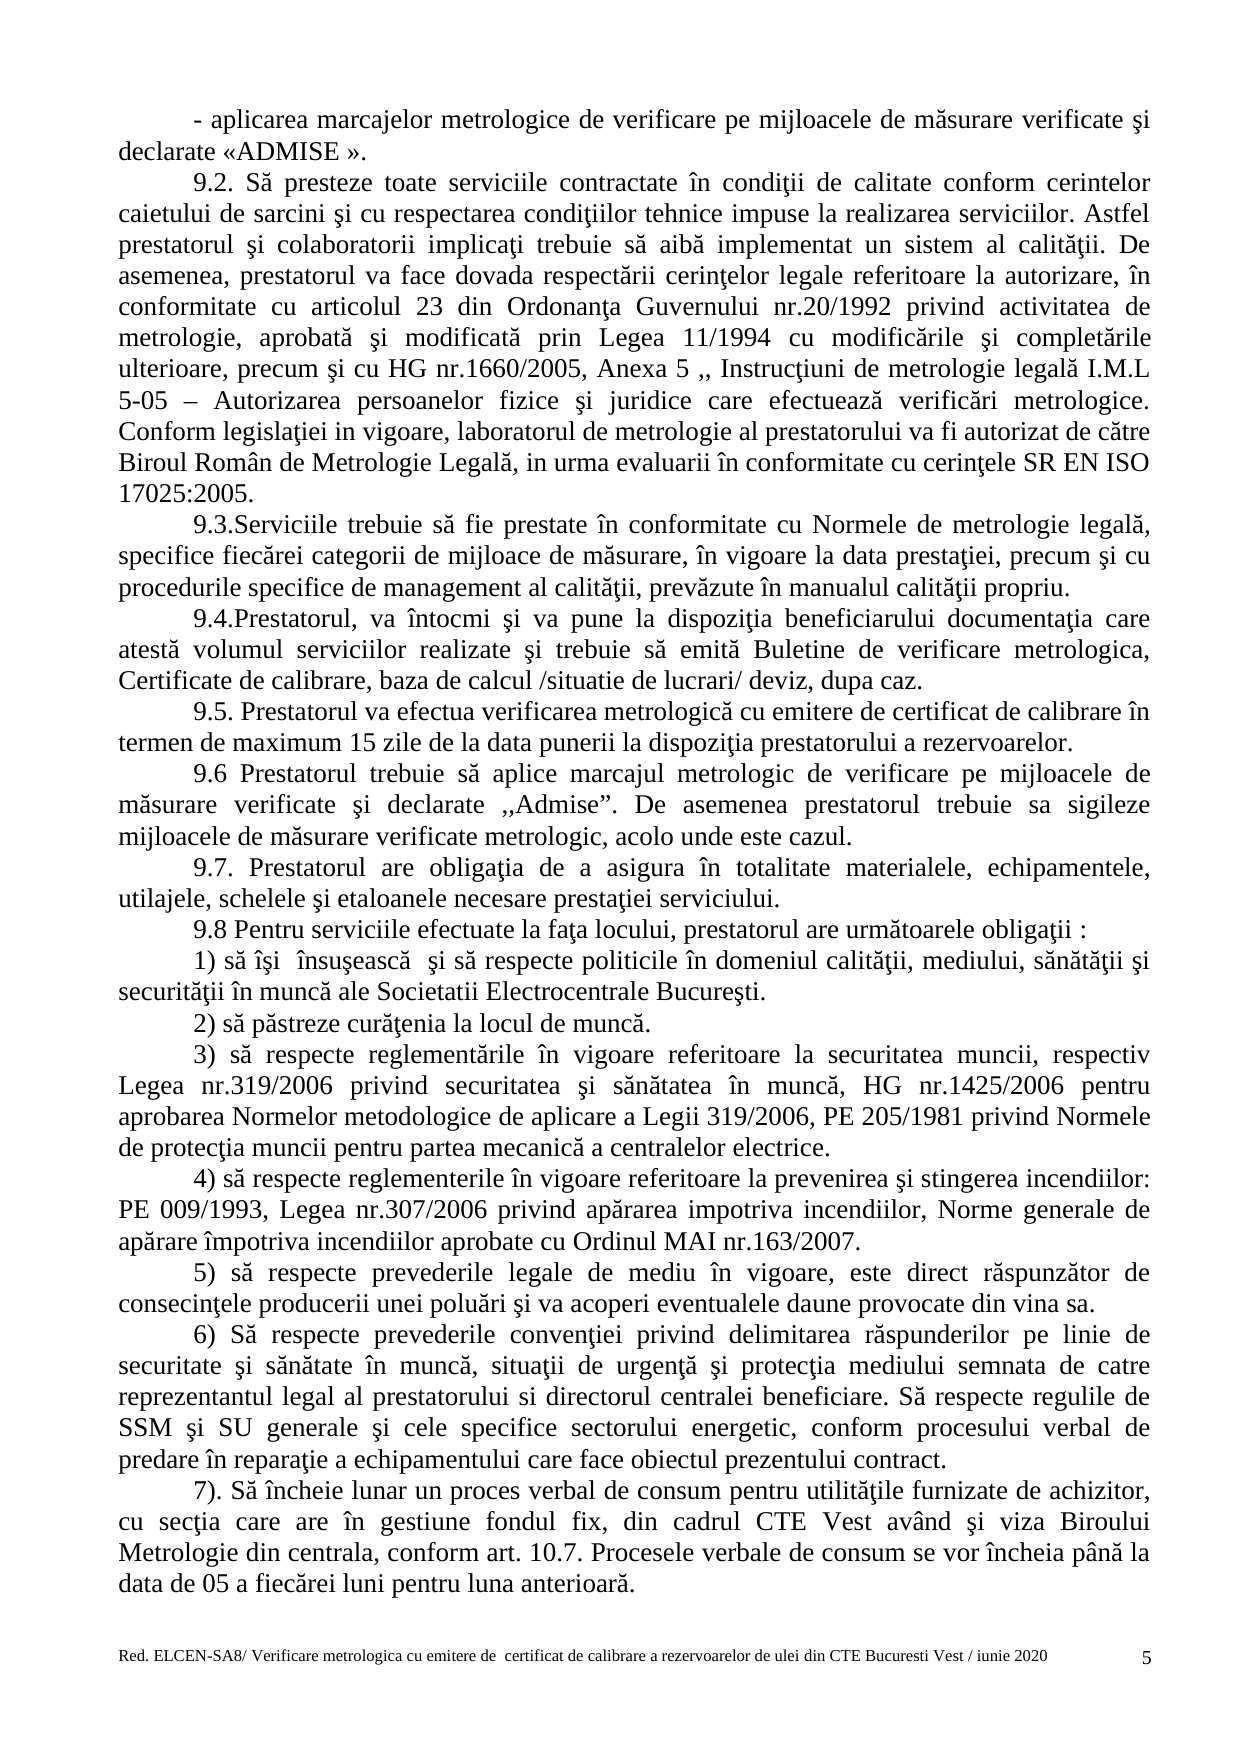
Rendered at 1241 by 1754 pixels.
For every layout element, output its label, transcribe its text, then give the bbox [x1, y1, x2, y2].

text 9.8 Pentru serviciile efectuate la faţa locului, prestatorul are următoarele obligaţii : [118, 913, 1152, 944]
text 9.6 Prestatorul trebuie să aplice marcajul metrologic de verificare pe mijloacele de măsurare verificate şi declarate ,,Admise”. De asemenea prestatorul trebuie sa sigileze mijloacele de măsurare verificate metrologic, acolo unde este cazul. [118, 757, 1152, 851]
text - aplicarea marcajelor metrologice de verificare pe mijloacele de măsurare verificate şi declarate «ADMISE ». [118, 103, 1152, 166]
text 3) să respecte reglementările în vigoare referitoare la securitatea muncii, respectiv Legea nr.319/2006 privind securitatea şi sănătatea în muncă, HG nr.1425/2006 pentru aprobarea Normelor metodologice de aplicare a Legii 319/2006, PE 205/1981 privind Normele de protecţia muncii pentru partea mecanică a centralelor electrice. [118, 1038, 1152, 1162]
text 7). Să încheie lunar un proces verbal de consum pentru utilităţile furnizate de achizitor, cu secţia care are în gestiune fondul fix, din cadrul CTE Vest având şi viza Biroului Metrologie din centrala, conform art. 10.7. Procesele verbale de consum se vor încheia până la data de 05 a fiecărei luni pentru luna anterioară. [118, 1474, 1152, 1598]
text 9.4.Prestatorul, va întocmi şi va pune la dispoziţia beneficiarului documentaţia care atestă volumul serviciilor realizate şi trebuie să emită Buletine de verificare metrologica, Certificate de calibrare, baza de calcul /situatie de lucrari/ deviz, dupa caz. [118, 602, 1152, 695]
text 2) să păstreze curăţenia la locul de muncă. [118, 1007, 1152, 1038]
text 9.5. Prestatorul va efectua verificarea metrologică cu emitere de certificat de calibrare în termen de maximum 15 zile de la data punerii la dispoziţia prestatorului a rezervoarelor. [118, 695, 1152, 757]
text 5) să respecte prevederile legale de mediu în vigoare, este direct răspunzător de consecinţele producerii unei poluări şi va acoperi eventualele daune provocate din vina sa. [118, 1256, 1152, 1318]
text 9.2. Să presteze toate serviciile contractate în condiţii de calitate conform cerintelor caietului de sarcini şi cu respectarea condiţiilor tehnice impuse la realizarea serviciilor. Astfel prestatorul şi colaboratorii implicaţi trebuie să aibă implementat un sistem al calităţii. De asemenea, prestatorul va face dovada respectării cerinţelor legale referitoare la autorizare, în conformitate cu articolul 23 din Ordonanţa Guvernului nr.20/1992 privind activitatea de metrologie, aprobată şi modificată prin Legea 11/1994 cu modificările şi completările ulterioare, precum şi cu HG nr.1660/2005, Anexa 5 ,, Instrucţiuni de metrologie legală I.M.L 5-05 – Autorizarea persoanelor fizice şi juridice care efectuează verificări metrologice. Conform legislaţiei in vigoare, laboratorul de metrologie al prestatorului va fi autorizat de către Biroul Român de Metrologie Legală, in urma evaluarii în conformitate cu cerinţele SR EN ISO 17025:2005. [118, 166, 1152, 508]
text 6) Să respecte prevederile convenţiei privind delimitarea răspunderilor pe linie de securitate şi sănătate în muncă, situaţii de urgenţă şi protecţia mediului semnata de catre reprezentantul legal al prestatorului si directorul centralei beneficiare. Să respecte regulile de SSM şi SU generale şi cele specifice sectorului energetic, conform procesului verbal de predare în reparaţie a echipamentului care face obiectul prezentului contract. [118, 1318, 1152, 1474]
text 1) să îşi însuşească şi să respecte politicile în domeniul calităţii, mediului, sănătăţii şi securităţii în muncă ale Societatii Electrocentrale Bucureşti. [118, 944, 1152, 1007]
text 9.3.Serviciile trebuie să fie prestate în conformitate cu Normele de metrologie legală, specifice fiecărei categorii de mijloace de măsurare, în vigoare la data prestaţiei, precum şi cu procedurile specifice de management al calităţii, prevăzute în manualul calităţii propriu. [118, 508, 1152, 602]
text 4) să respecte reglementerile în vigoare referitoare la prevenirea şi stingerea incendiilor: PE 009/1993, Legea nr.307/2006 privind apărarea impotriva incendiilor, Norme generale de apărare împotriva incendiilor aprobate cu Ordinul MAI nr.163/2007. [118, 1162, 1152, 1256]
text 9.7. Prestatorul are obligaţia de a asigura în totalitate materialele, echipamentele, utilajele, schelele şi etaloanele necesare prestaţiei serviciului. [118, 851, 1152, 913]
